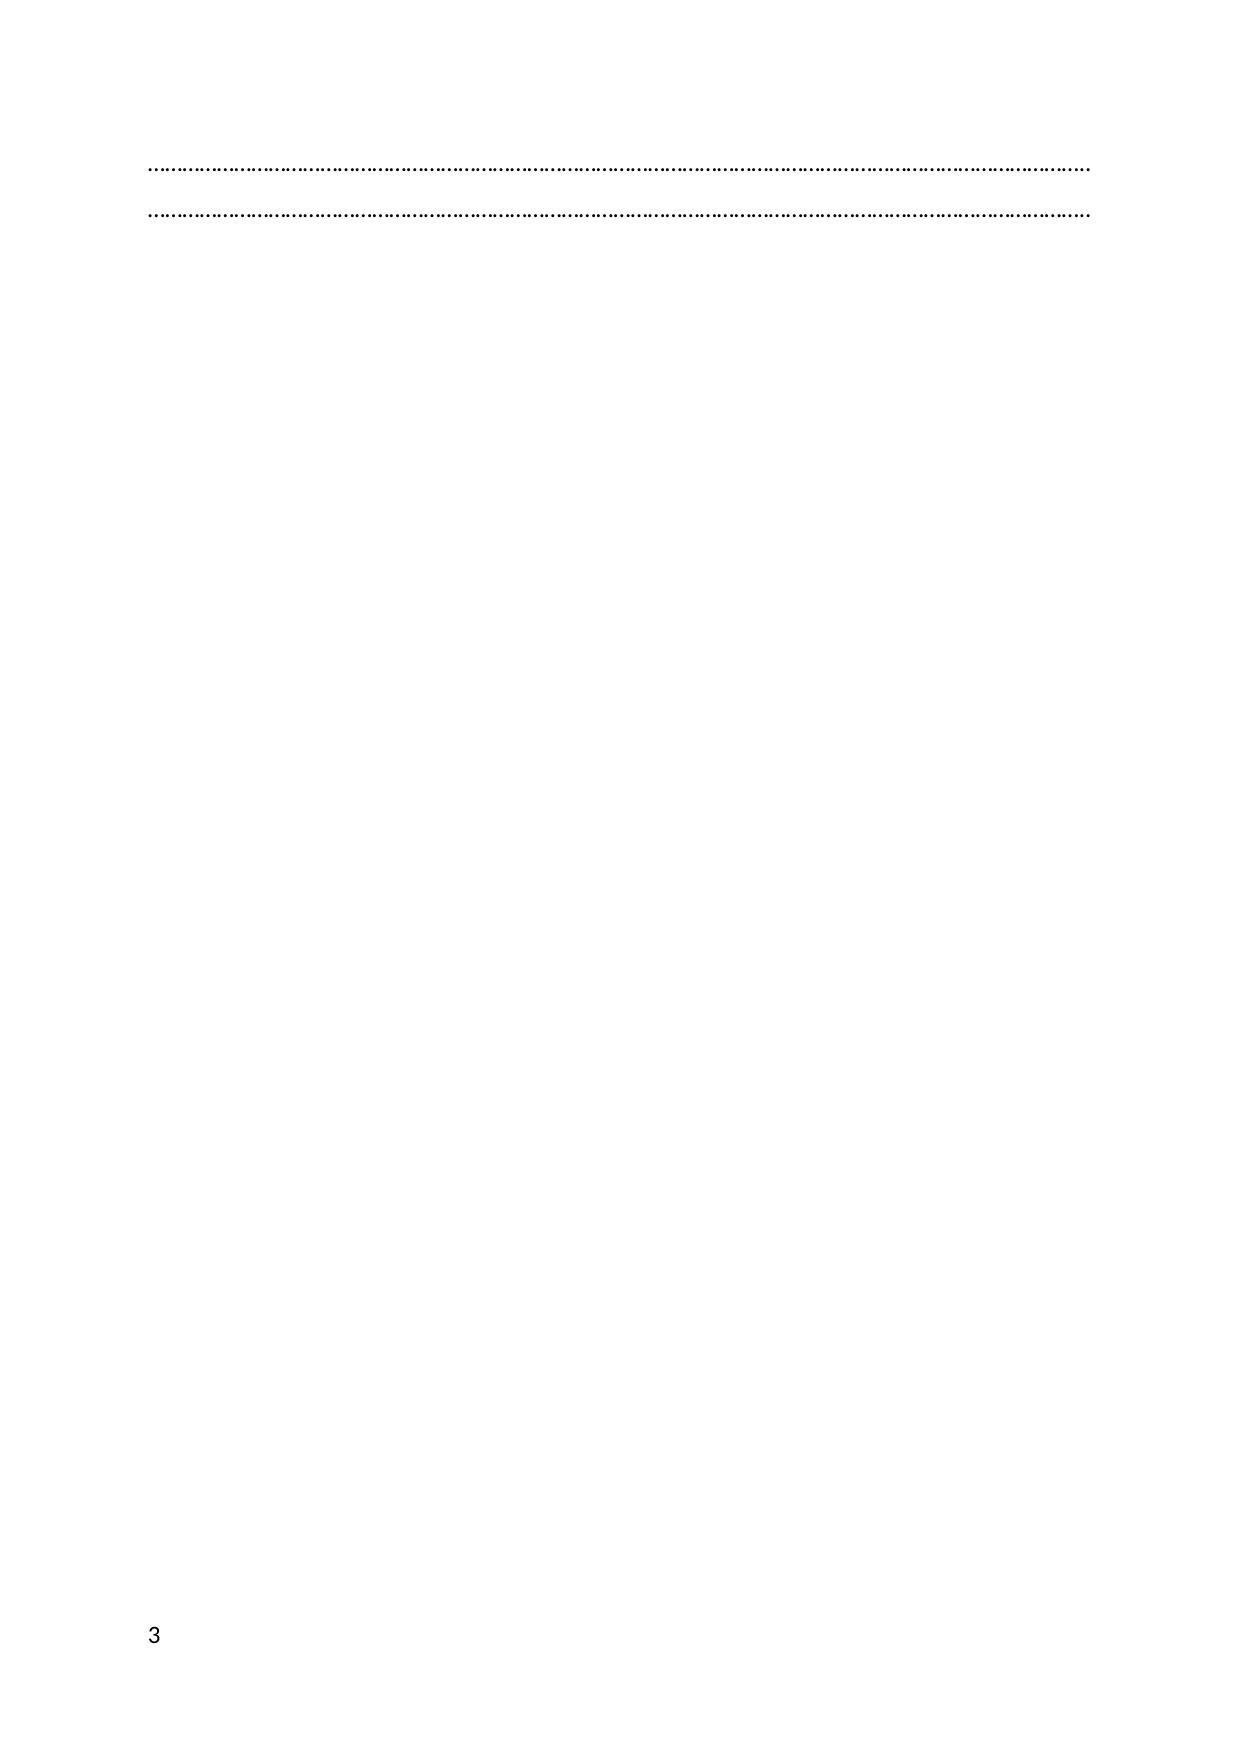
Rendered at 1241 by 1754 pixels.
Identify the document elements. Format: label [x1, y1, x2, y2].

text [148, 148, 1093, 178]
text [148, 193, 1093, 224]
